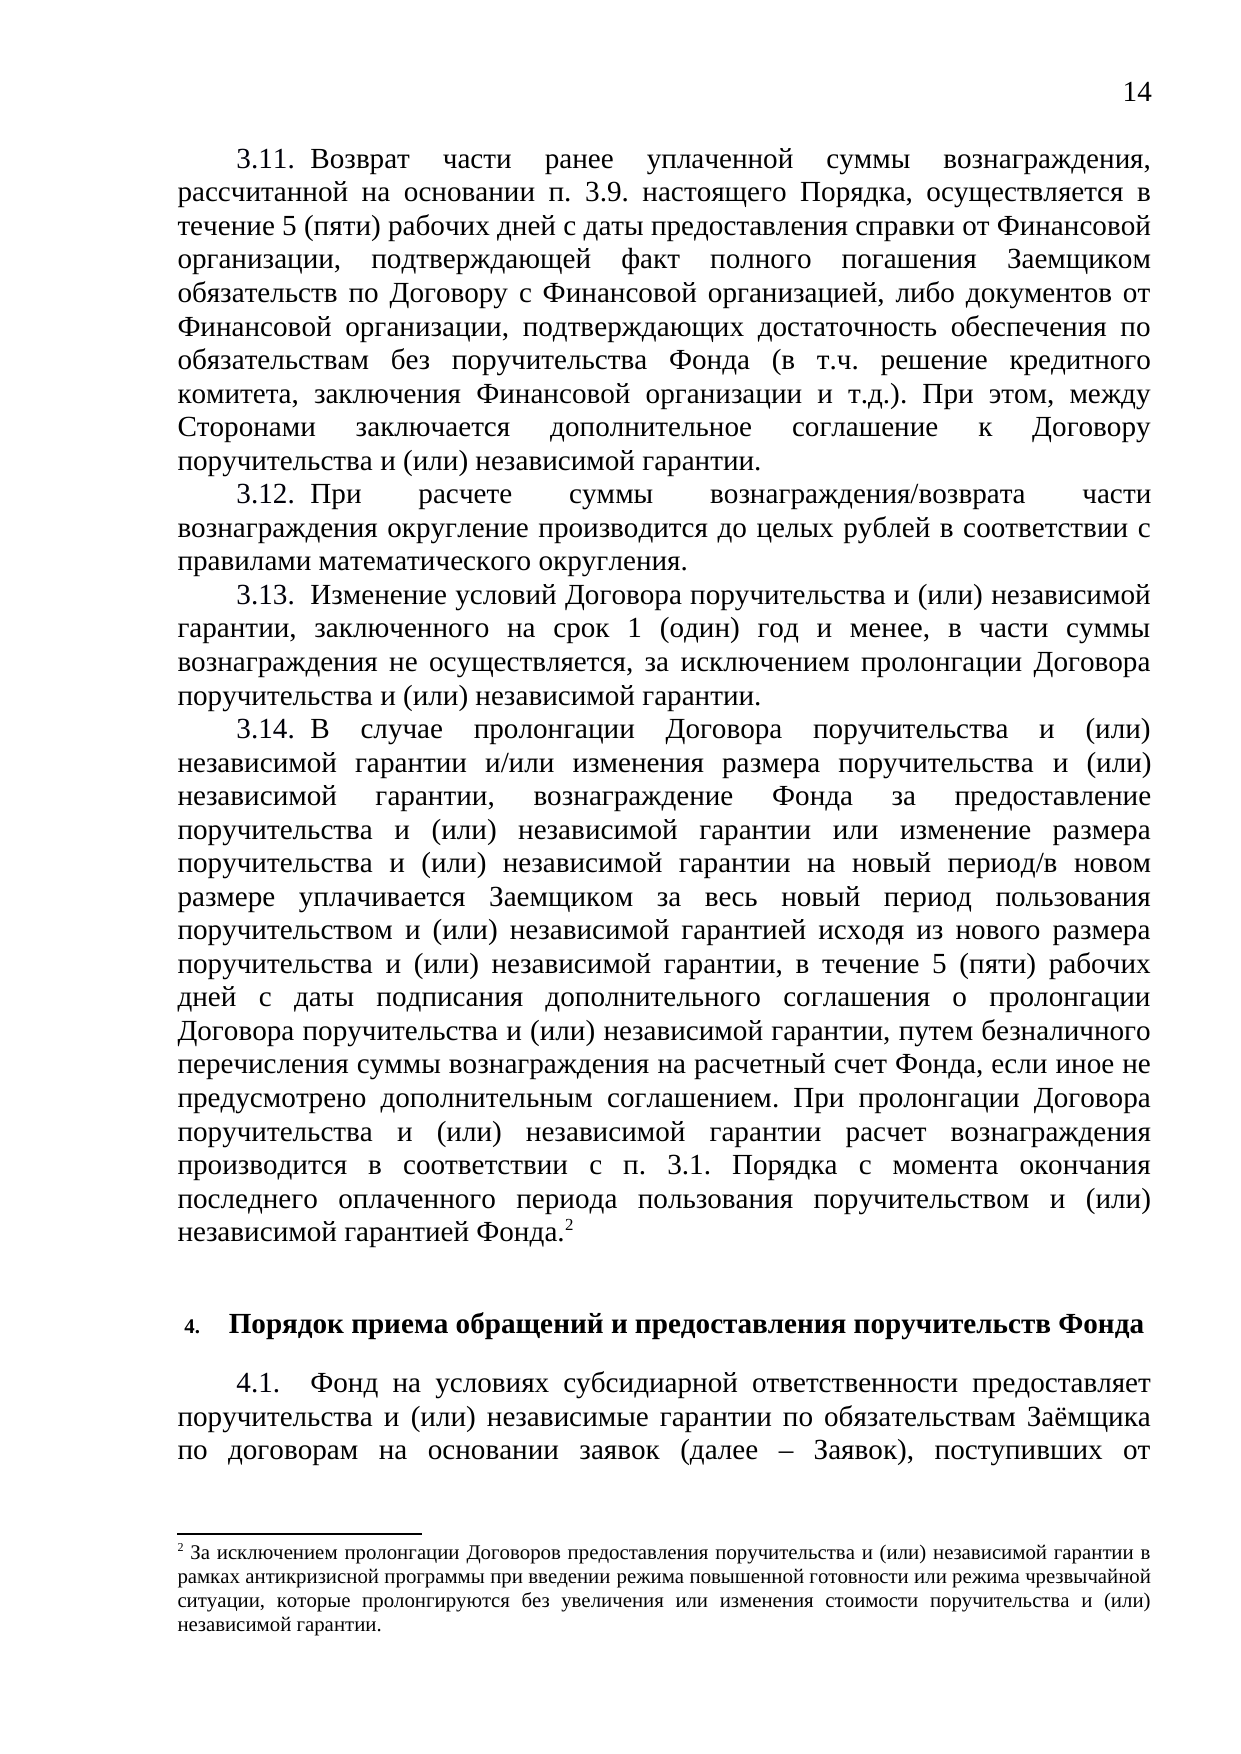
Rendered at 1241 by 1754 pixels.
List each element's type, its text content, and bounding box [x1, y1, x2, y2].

text Возврат части ранее уплаченной суммы вознаграждения, рассчитанной на основании п. 3.9. настоящего Порядка, осуществляется в течение 5 (пяти) рабочих дней с даты предоставления справки от Финансовой организации, подтверждающей факт полного погашения Заемщиком обязательств по Договору с Финансовой организацией, либо документов от Финансовой организации, подтверждающих достаточность обеспечения по обязательствам без поручительства Фонда (в т.ч. решение кредитного комитета, заключения Финансовой организации и т.д.). При этом, между Сторонами заключается дополнительное соглашение к Договору поручительства и (или) независимой гарантии. [177, 141, 1152, 476]
subtitle Порядок приема обращений и предоставления поручительств Фонда [177, 1306, 1152, 1340]
list В случае пролонгации Договора поручительства и (или) независимой гарантии и/или изменения размера поручительства и (или) независимой гарантии, вознаграждение Фонда за предоставление поручительства и (или) независимой гарантии или изменение размера поручительства и (или) независимой гарантии на новый период/в новом размере уплачивается Заемщиком за весь новый период пользования поручительством и (или) независимой гарантией исходя из нового размера поручительства и (или) независимой гарантии, в течение 5 (пяти) рабочих дней с даты подписания дополнительного соглашения о пролонгации Договора поручительства и (или) независимой гарантии, путем безналичного перечисления суммы вознаграждения на расчетный счет Фонда, если иное не предусмотрено дополнительным соглашением. При пролонгации Договора поручительства и (или) независимой гарантии расчет вознаграждения производится в соответствии с п. 3.1. Порядка с момента окончания последнего оплаченного периода пользования поручительством и (или) независимой гарантией Фонда. [177, 711, 1152, 1248]
list Изменение условий Договора поручительства и (или) независимой гарантии, заключенного на срок 1 (один) год и менее, в части суммы вознаграждения не осуществляется, за исключением пролонгации Договора поручительства и (или) независимой гарантии. [177, 577, 1152, 711]
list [177, 1365, 1152, 1466]
text При расчете суммы вознаграждения/возврата части вознаграждения округление производится до целых рублей в соответствии с правилами математического округления. [177, 476, 1152, 577]
